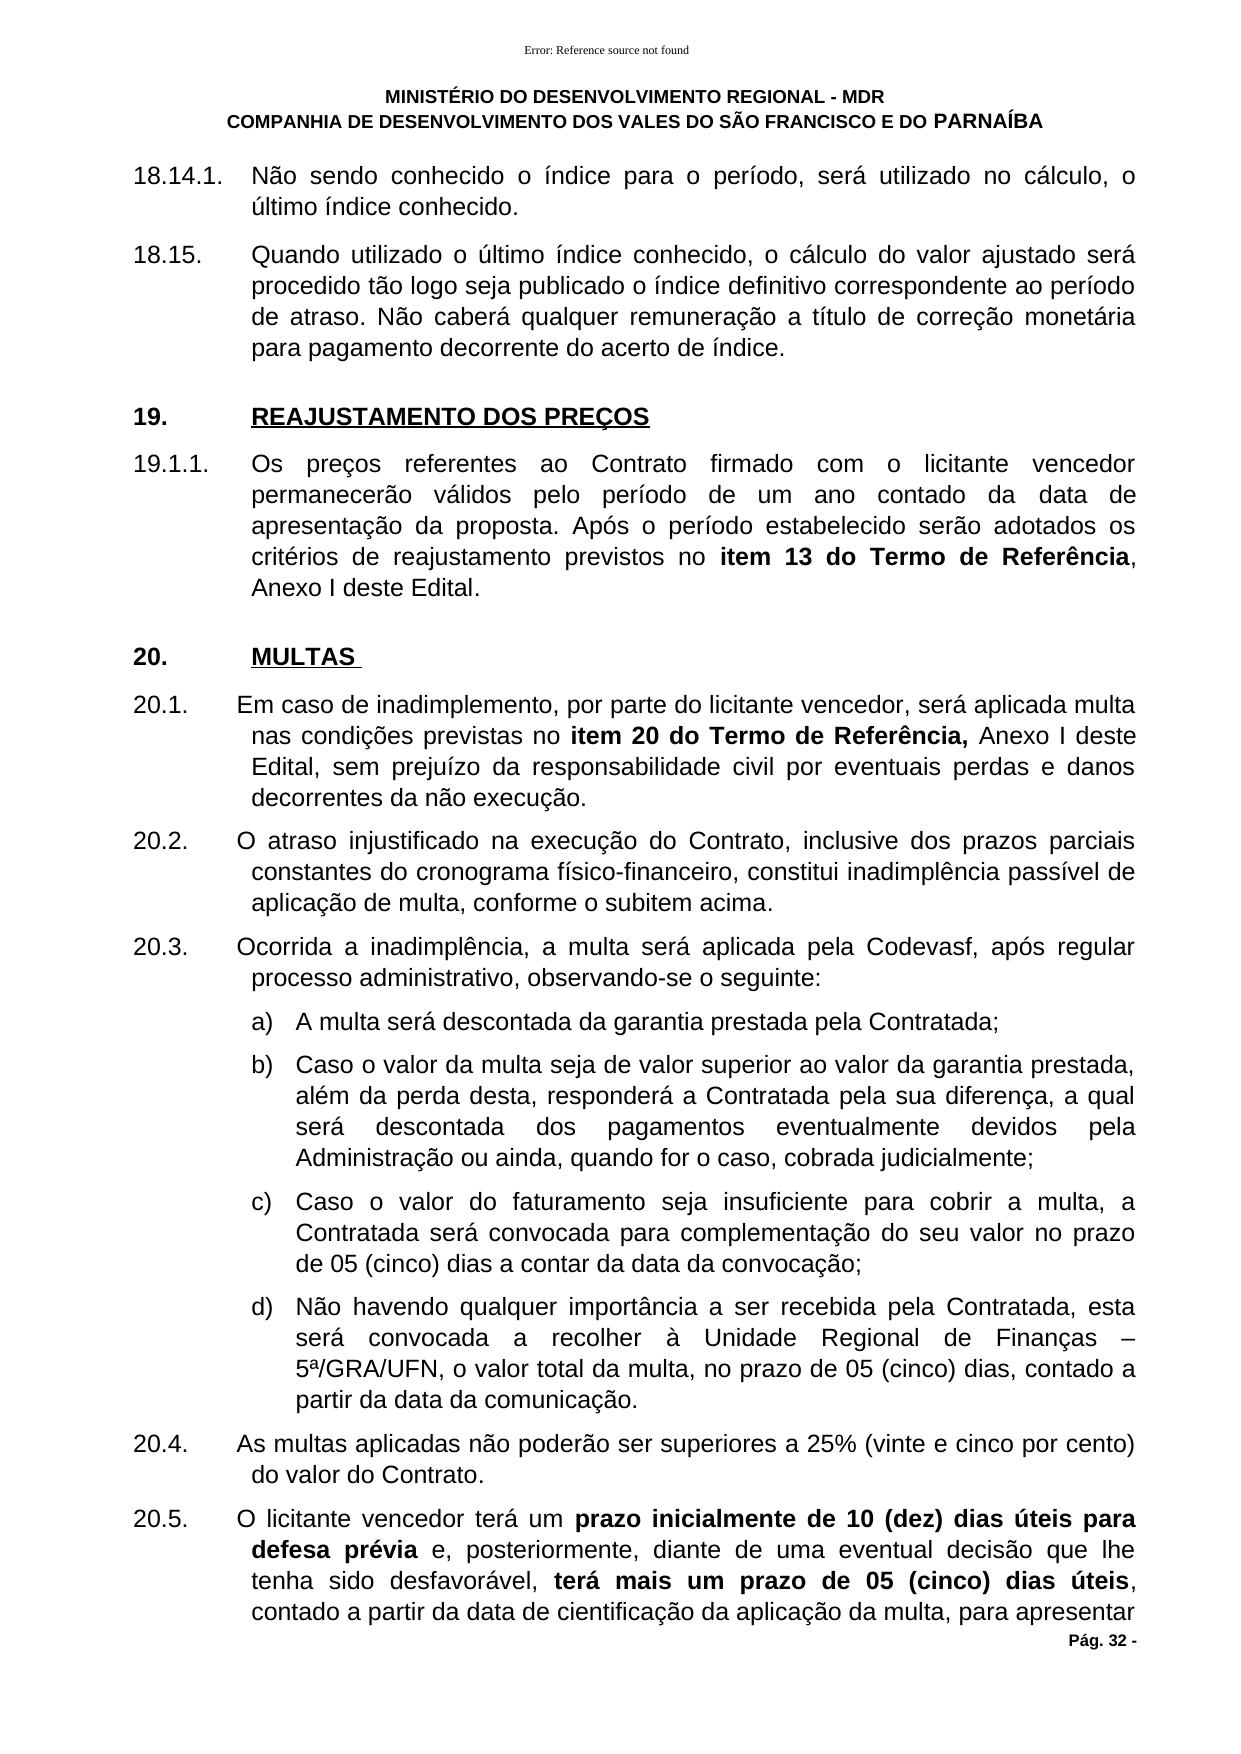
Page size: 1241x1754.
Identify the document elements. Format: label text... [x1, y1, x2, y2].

list Caso o valor do faturamento seja insuficiente para cobrir a multa, a Contratada será convocada para complementação do seu valor no prazo de 05 (cinco) dias a contar da data da convocação; [251, 1187, 1137, 1277]
list As multas aplicadas não poderão ser superiores a 25% (vinte e cinco por cento) do valor do Contrato. [133, 1429, 1137, 1489]
list Caso o valor da multa seja de valor superior ao valor da garantia prestada, além da perda desta, responderá a Contratada pela sua diferença, a qual será descontada dos pagamentos eventualmente devidos pela Administração ou ainda, quando for o caso, cobrada judicialmente; [251, 1050, 1137, 1172]
list Em caso de inadimplemento, por parte do licitante vencedor, será aplicada multa nas condições previstas no item 20 do Termo de Referência, Anexo I deste Edital, sem prejuízo da responsabilidade civil por eventuais perdas e danos decorrentes da não execução. [133, 689, 1137, 811]
list MULTAS [133, 642, 1137, 671]
list Não sendo conhecido o índice para o período, será utilizado no cálculo, o último índice conhecido. [133, 161, 1137, 221]
list Os preços referentes ao Contrato firmado com o licitante vencedor permanecerão válidos pelo período de um ano contado da data de apresentação da proposta. Após o período estabelecido serão adotados os critérios de reajustamento previstos no item 13 do Termo de Referência, Anexo I deste Edital. [133, 449, 1137, 602]
list REAJUSTAMENTO DOS PREÇOS [133, 401, 1137, 430]
list A multa será descontada da garantia prestada pela Contratada; [251, 1006, 1137, 1035]
list Quando utilizado o último índice conhecido, o cálculo do valor ajustado será procedido tão logo seja publicado o índice definitivo correspondente ao período de atraso. Não caberá qualquer remuneração a título de correção monetária para pagamento decorrente do acerto de índice. [133, 240, 1137, 362]
list Não havendo qualquer importância a ser recebida pela Contratada, esta será convocada a recolher à Unidade Regional de Finanças – 5ª/GRA/UFN, o valor total da multa, no prazo de 05 (cinco) dias, contado a partir da data da comunicação. [251, 1292, 1137, 1414]
list Ocorrida a inadimplência, a multa será aplicada pela Codevasf, após regular processo administrativo, observando-se o seguinte: [133, 932, 1137, 992]
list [133, 1503, 1137, 1625]
list O atraso injustificado na execução do Contrato, inclusive dos prazos parciais constantes do cronograma físico-financeiro, constitui inadimplência passível de aplicação de multa, conforme o subitem acima. [133, 826, 1137, 917]
